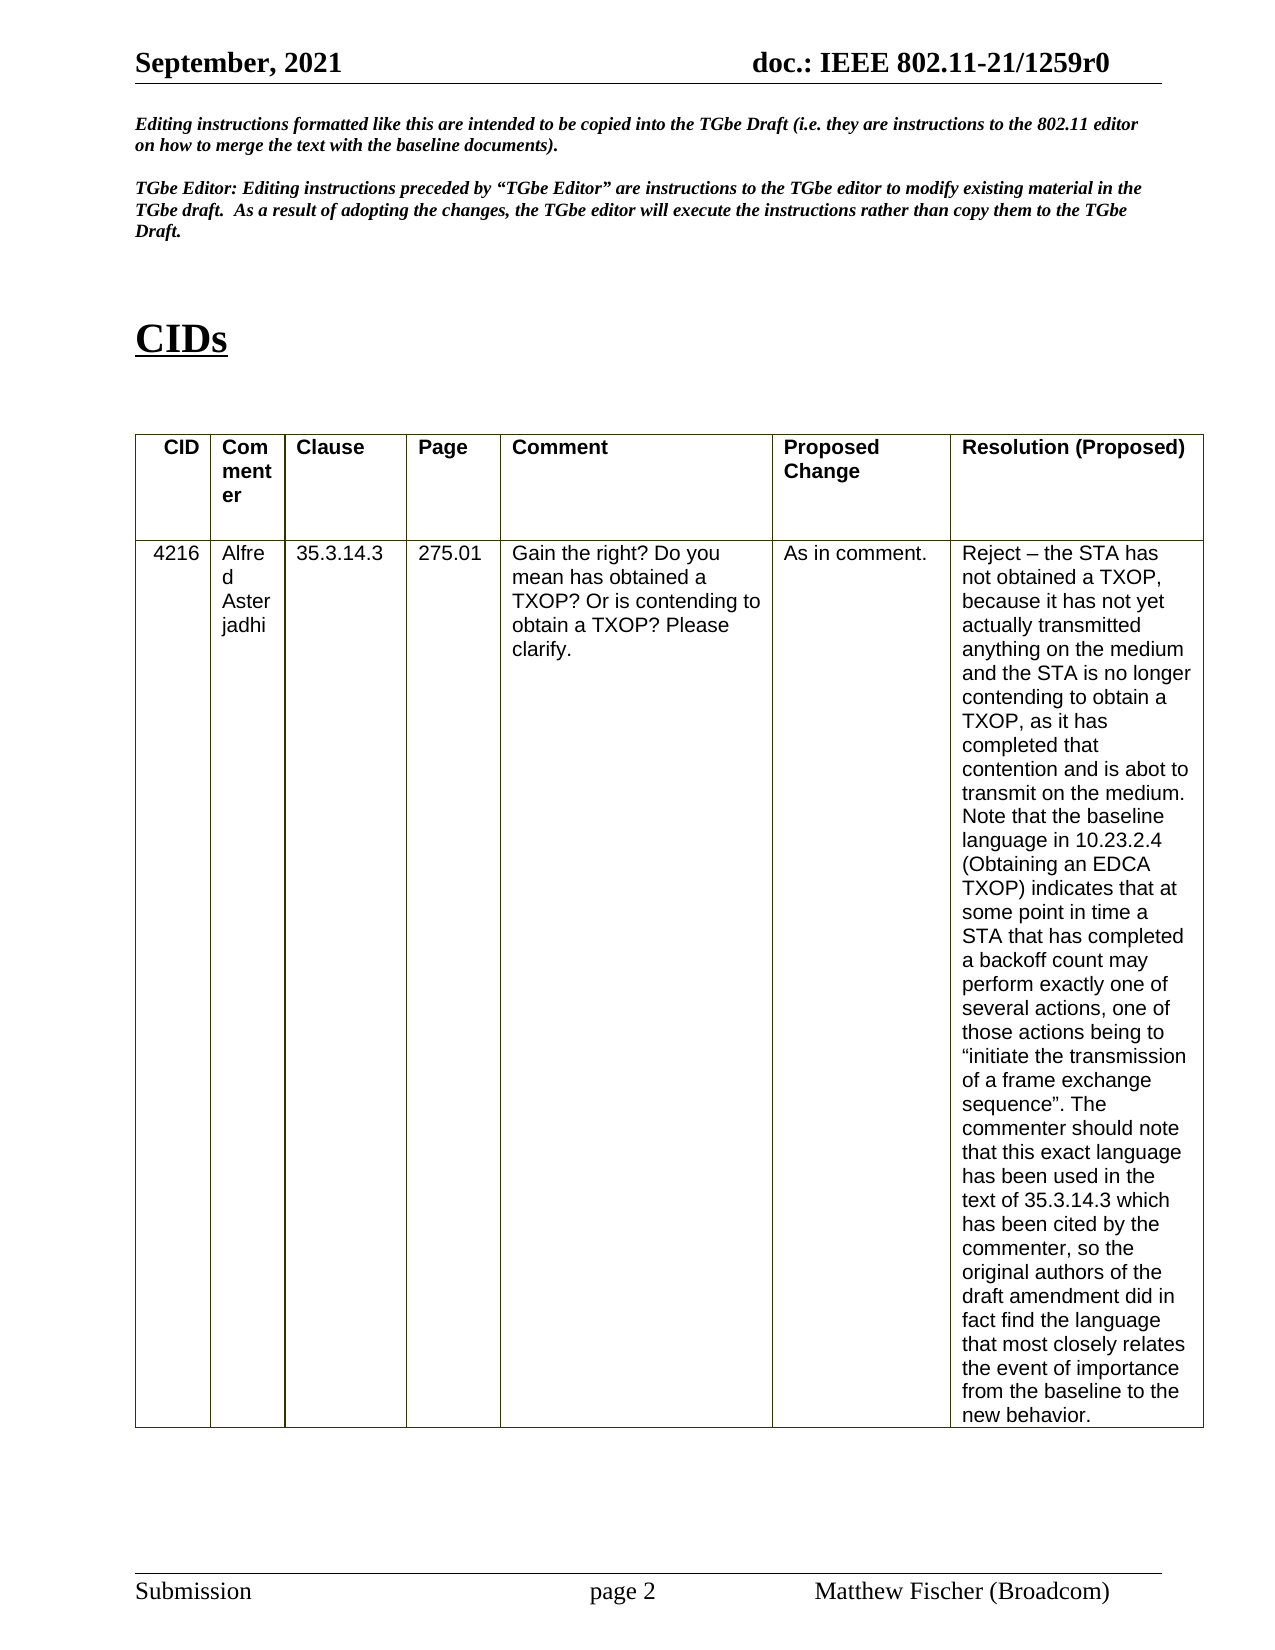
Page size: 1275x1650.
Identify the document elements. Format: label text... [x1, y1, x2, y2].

table_cell 275.01 [407, 541, 500, 1427]
table_header Resolution (Proposed) [951, 435, 1203, 540]
table_header Comment [501, 435, 772, 540]
table_cell Alfred Asterjadhi [211, 541, 284, 1427]
table_header Commenter [211, 435, 284, 540]
table_cell 4216 [136, 541, 210, 1427]
table_cell Gain the right? Do you mean has obtained a TXOP? Or is contending to obtain a TXOP? Please clarify. [501, 541, 772, 1427]
table_cell 35.3.14.3 [286, 541, 406, 1427]
table_header Page [407, 435, 500, 540]
table_header Proposed Change [773, 435, 950, 540]
table_cell Reject – the STA has not obtained a TXOP, because it has not yet actually transmitted anything on the medium and the STA is no longer contending to obtain a TXOP, as it has completed that contention and is abot to transmit on the medium. Note that the baseline language in 10.23.2.4 (Obtaining an EDCA TXOP) indicates that at some point in time a STA that has completed a backoff count may perform exactly one of several actions, one of those actions being to “initiate the transmission of a frame exchange sequence”. The commenter should note that this exact language has been used in the text of 35.3.14.3 which has been cited by the commenter, so the original authors of the draft amendment did in fact find the language that most closely relates the event of importance from the baseline to the new behavior. [951, 541, 1203, 1427]
text Editing instructions formatted like this are intended to be copied into the TGbe Draft (i.e. they are instructions to the 802.11 editor on how to merge the text with the baseline documents). [135, 112, 1162, 156]
text CIDs [135, 314, 1162, 362]
table_cell As in comment. [773, 541, 950, 1427]
table_header Clause [286, 435, 406, 540]
table_header CID [136, 435, 210, 540]
text TGbe Editor: Editing instructions preceded by “TGbe Editor” are instructions to the TGbe editor to modify existing material in the TGbe draft. As a result of adopting the changes, the TGbe editor will execute the instructions rather than copy them to the TGbe Draft. [135, 177, 1162, 242]
